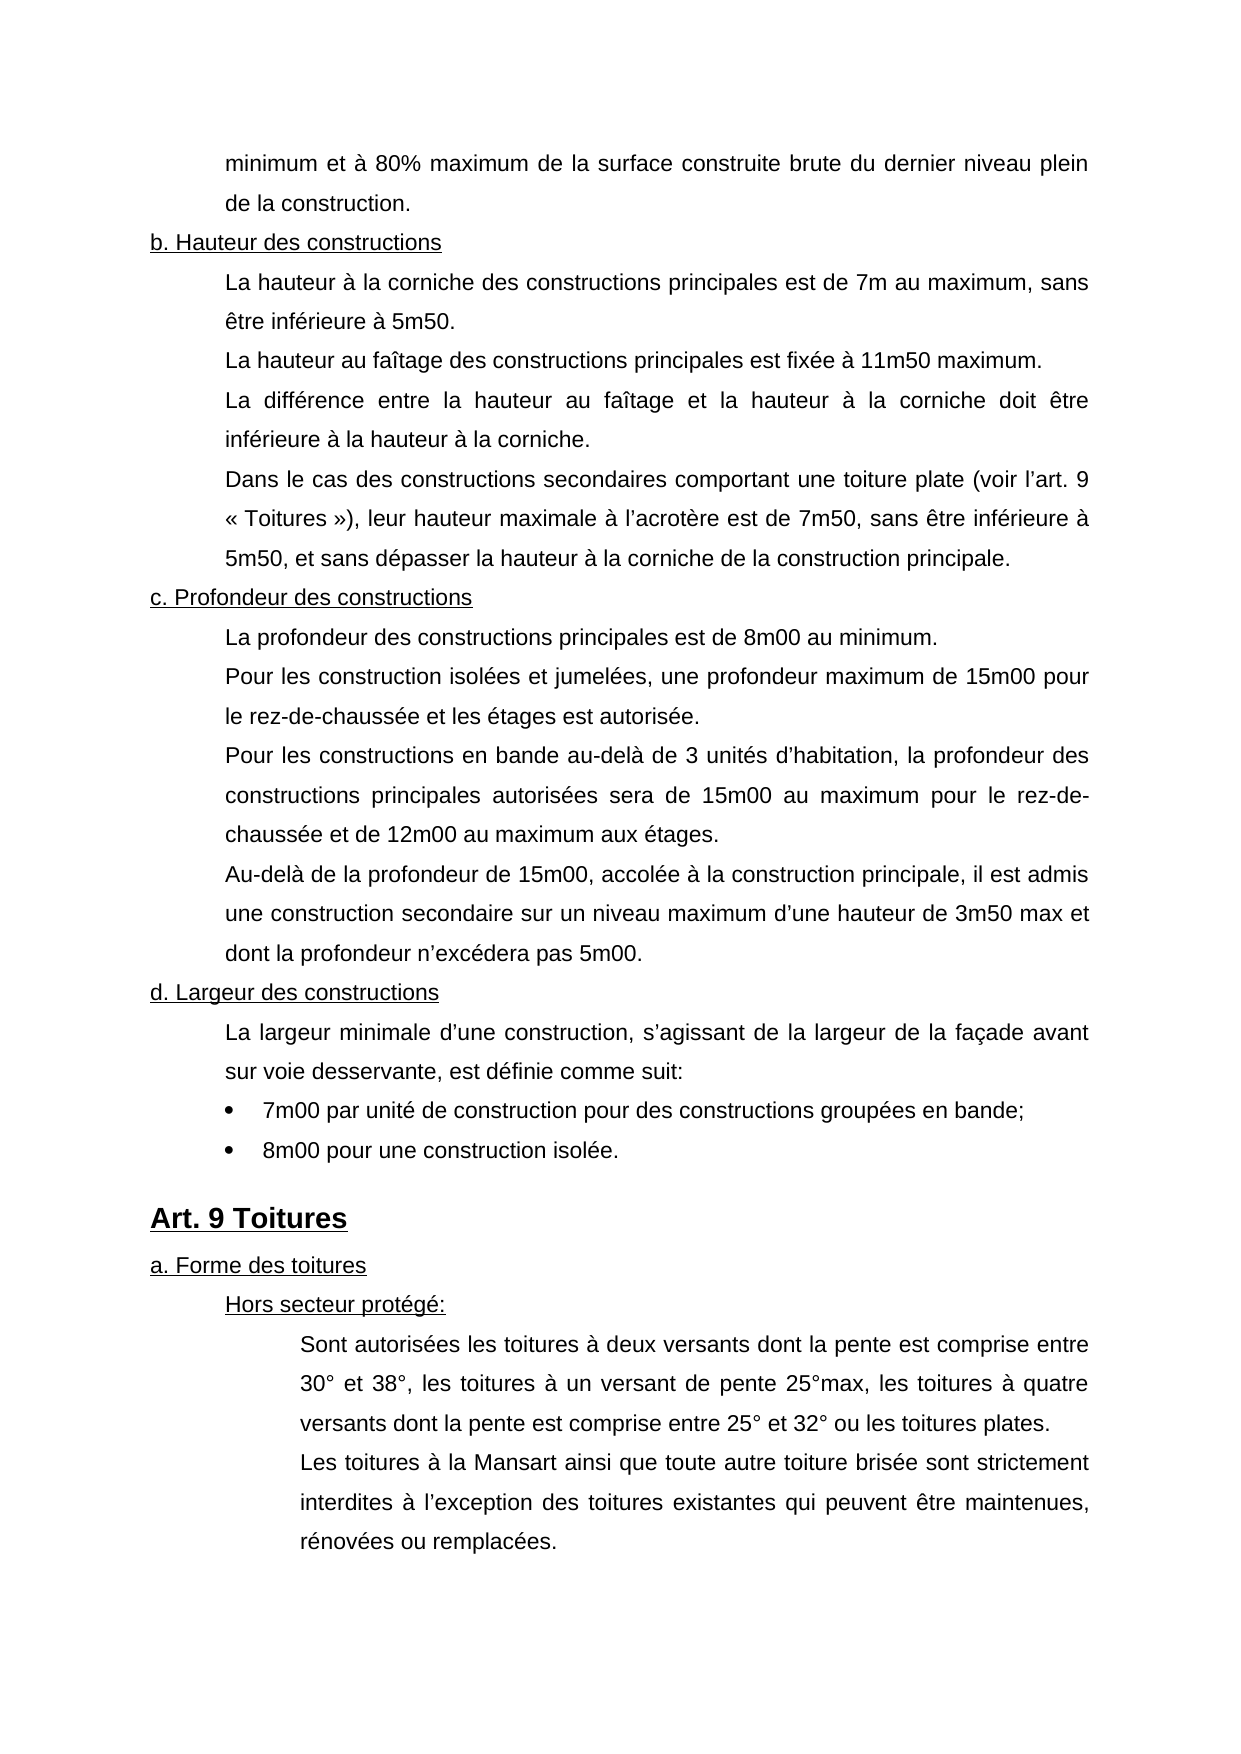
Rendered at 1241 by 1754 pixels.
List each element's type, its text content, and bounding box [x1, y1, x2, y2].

text Au-delà de la profondeur de 15m00, accolée à la construction principale, il est admis une construction secondaire sur un niveau maximum d’une hauteur de 3m50 max et dont la profondeur n’excédera pas 5m00. [225, 861, 1090, 966]
list 7m00 par unité de construction pour des constructions groupées en bande; [225, 1097, 1090, 1124]
text La hauteur au faîtage des constructions principales est fixée à 11m50 maximum. [225, 347, 1090, 374]
text a. Forme des toitures [150, 1252, 1090, 1278]
text Pour les constructions en bande au-delà de 3 unités d’habitation, la profondeur des constructions principales autorisées sera de 15m00 au maximum pour le rez-de-chaussée et de 12m00 au maximum aux étages. [225, 742, 1090, 847]
text Les toitures à la Mansart ainsi que toute autre toiture brisée sont strictement interdites à l’exception des toitures existantes qui peuvent être maintenues, rénovées ou remplacées. [300, 1449, 1090, 1554]
text d. Largeur des constructions [150, 979, 1090, 1005]
list 8m00 pour une construction isolée. [225, 1137, 1090, 1163]
text Sont autorisées les toitures à deux versants dont la pente est comprise entre 30° et 38°, les toitures à un versant de pente 25°max, les toitures à quatre versants dont la pente est comprise entre 25° et 32° ou les toitures plates. [300, 1331, 1090, 1436]
text Hors secteur protégé: [225, 1291, 1090, 1318]
text Dans le cas des constructions secondaires comportant une toiture plate (voir l’art. 9 « Toitures »), leur hauteur maximale à l’acrotère est de 7m50, sans être inférieure à 5m50, et sans dépasser la hauteur à la corniche de la construction principale. [225, 466, 1090, 571]
text La hauteur à la corniche des constructions principales est de 7m au maximum, sans être inférieure à 5m50. [225, 268, 1090, 334]
subtitle Art. 9 Toitures [150, 1201, 1090, 1235]
text La différence entre la hauteur au faîtage et la hauteur à la corniche doit être inférieure à la hauteur à la corniche. [225, 387, 1090, 453]
text Pour les construction isolées et jumelées, une profondeur maximum de 15m00 pour le rez-de-chaussée et les étages est autorisée. [225, 663, 1090, 729]
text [225, 150, 1090, 216]
text c. Profondeur des constructions [150, 584, 1090, 611]
text La largeur minimale d’une construction, s’agissant de la largeur de la façade avant sur voie desservante, est définie comme suit: [225, 1018, 1090, 1084]
text La profondeur des constructions principales est de 8m00 au minimum. [225, 624, 1090, 650]
text b. Hauteur des constructions [150, 229, 1090, 255]
